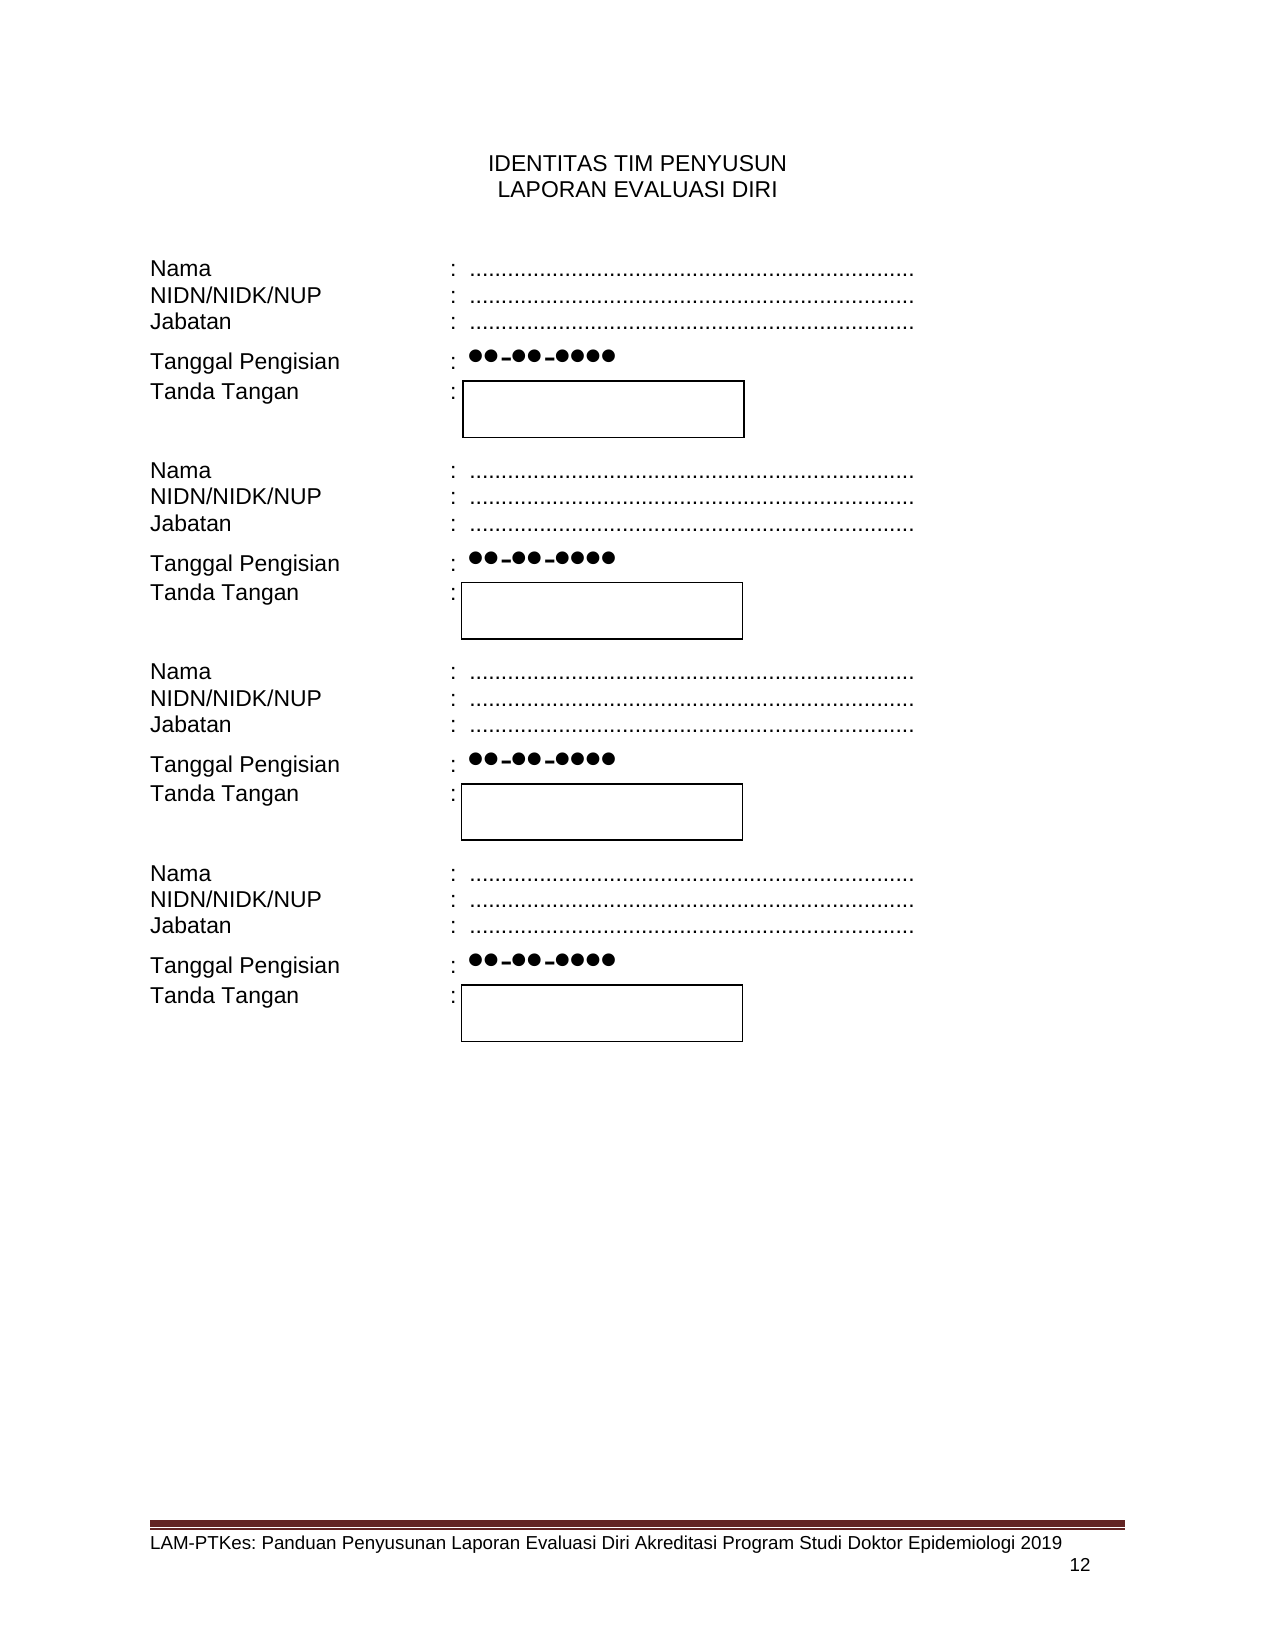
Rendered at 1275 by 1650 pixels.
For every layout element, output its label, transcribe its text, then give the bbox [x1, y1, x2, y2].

text IDENTITAS TIM PENYUSUN [150, 150, 1125, 176]
text Tanggal Pengisian : -- [150, 737, 1125, 780]
text Tanggal Pengisian : -- [150, 536, 1125, 579]
text Jabatan : ...................................................................... [150, 912, 1125, 938]
text Jabatan : ...................................................................... [150, 308, 1125, 334]
text Nama : ...................................................................... [150, 255, 1125, 282]
text Nama : ...................................................................... [150, 457, 1125, 483]
text NIDN/NIDK/NUP : ...................................................................... [150, 684, 1125, 711]
text Tanggal Pengisian : -- [150, 938, 1125, 982]
text NIDN/NIDK/NUP : ...................................................................... [150, 886, 1125, 912]
text LAPORAN EVALUASI DIRI [150, 176, 1125, 203]
text NIDN/NIDK/NUP : ...................................................................... [150, 282, 1125, 308]
text Tanda Tangan : [150, 780, 1125, 807]
text Jabatan : ...................................................................... [150, 509, 1125, 536]
text Nama : ...................................................................... [150, 658, 1125, 684]
text Tanda Tangan : [150, 579, 1125, 605]
text NIDN/NIDK/NUP : ...................................................................... [150, 483, 1125, 509]
text Tanda Tangan : [150, 378, 1125, 404]
text Jabatan : ...................................................................... [150, 711, 1125, 737]
text Tanda Tangan : [150, 982, 1125, 1008]
text Tanggal Pengisian : -- [150, 334, 1125, 378]
text Nama : ...................................................................... [150, 859, 1125, 886]
